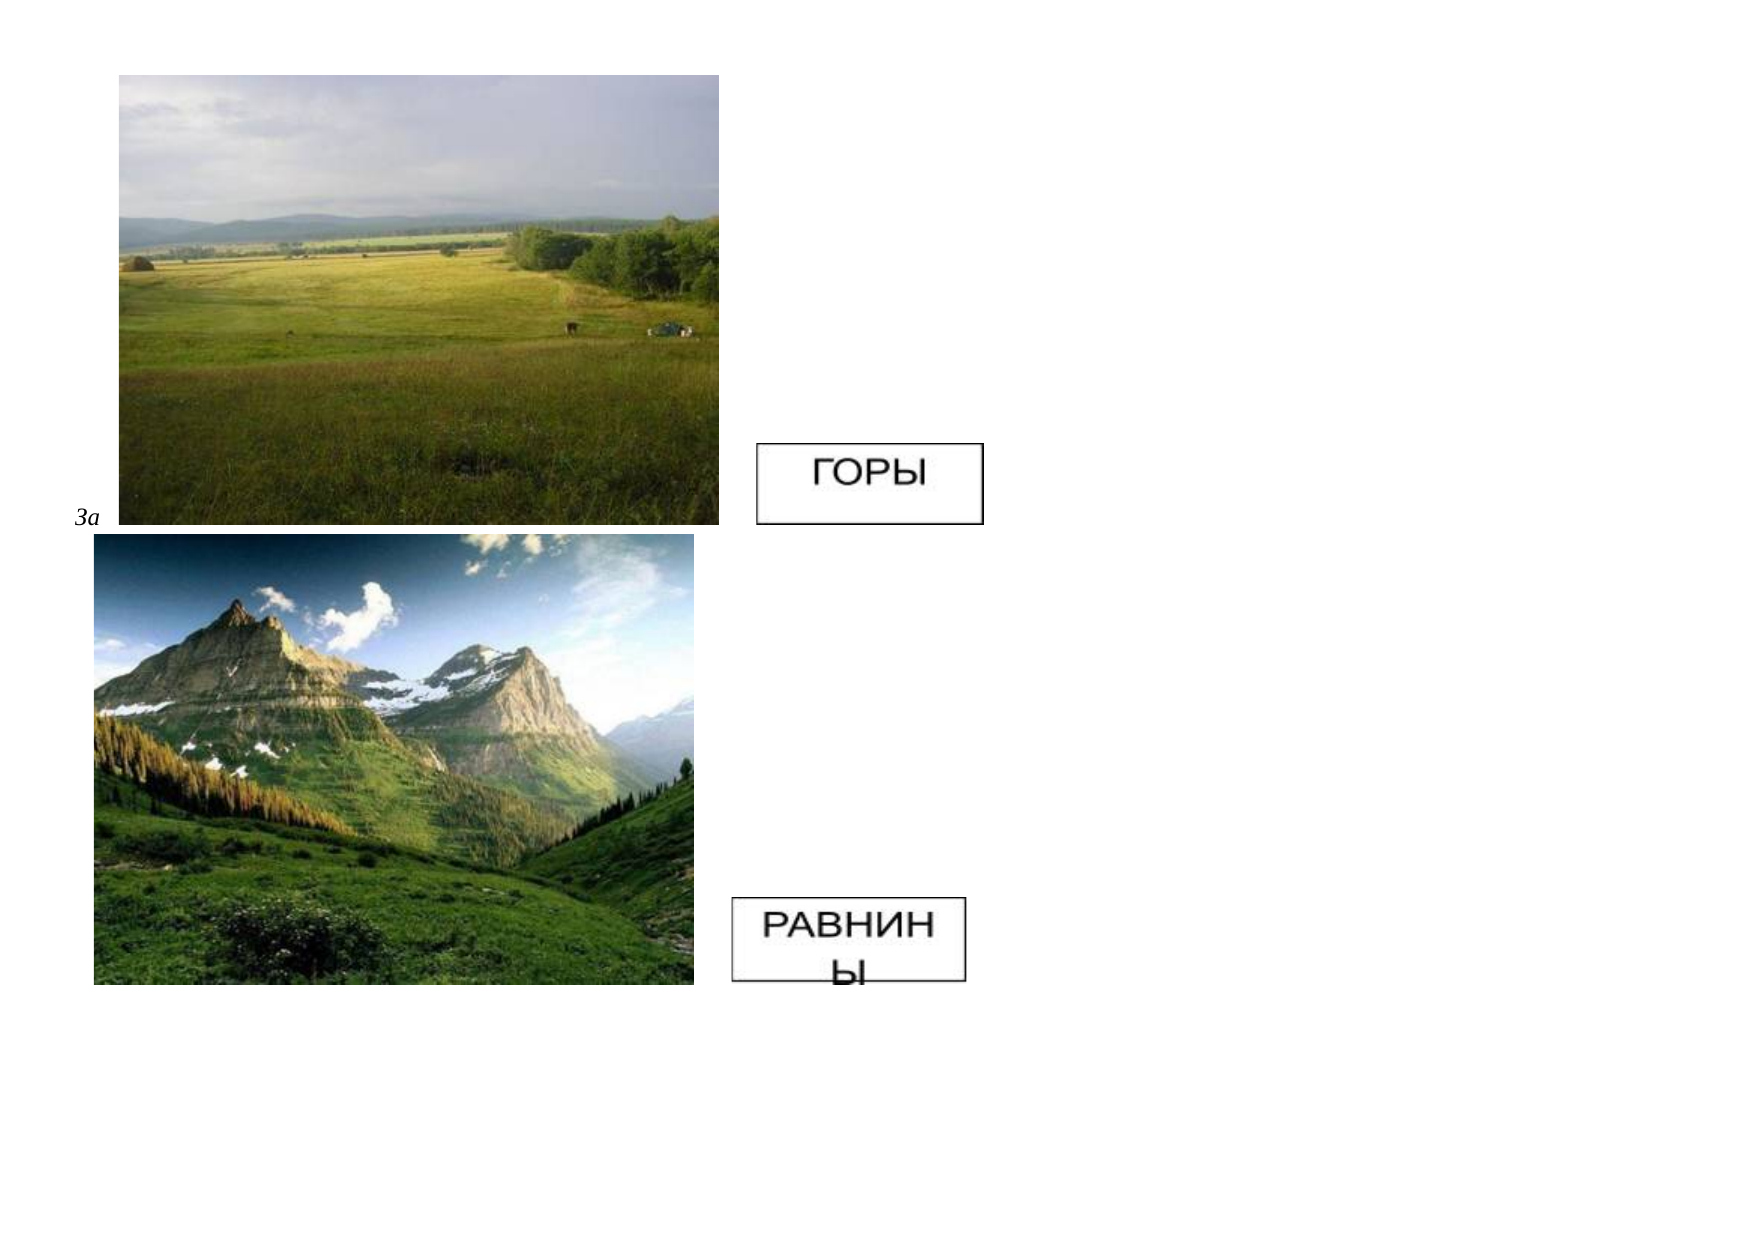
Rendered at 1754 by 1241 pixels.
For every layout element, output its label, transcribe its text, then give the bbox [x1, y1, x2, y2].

text За [75, 75, 1679, 530]
